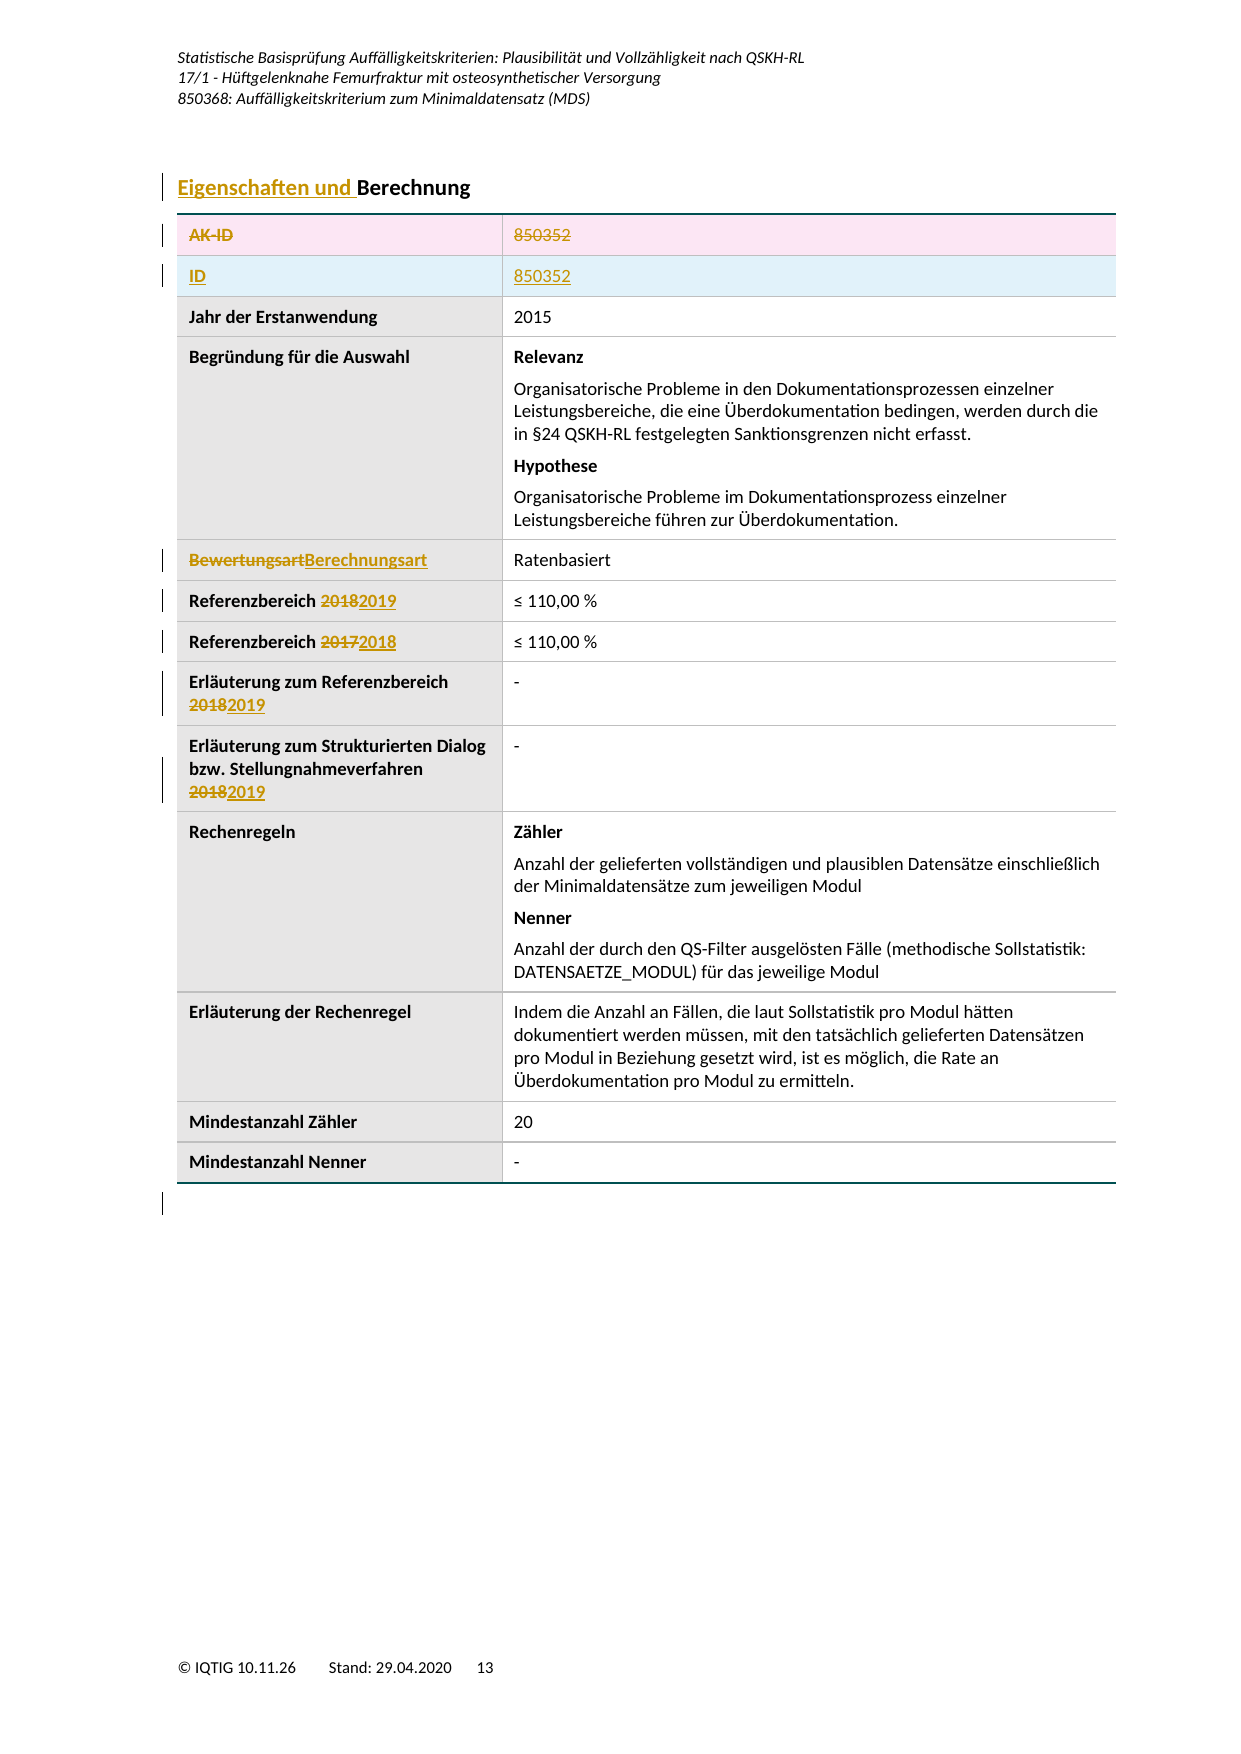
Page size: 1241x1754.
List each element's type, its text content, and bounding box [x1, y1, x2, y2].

table_cell 2015 [503, 297, 1116, 336]
table_cell ≤ 110,00 % [503, 622, 1116, 661]
table_cell - [503, 726, 1116, 811]
table_cell Ratenbasiert [503, 540, 1116, 580]
table_cell Jahr der Erstanwendung [177, 297, 502, 336]
table_cell Erläuterung zum Strukturierten Dialog bzw. Stellungnahmeverfahren [177, 726, 502, 811]
table_cell - [503, 662, 1116, 725]
table_cell Relevanz Organisatorische Probleme in den Dokumentationsprozessen einzelner Leistungsbereiche, die eine Überdokumentation bedingen, werden durch die in §24 QSKH-RL festgelegten Sanktionsgrenzen nicht erfasst. Hypothese Organisatorische Probleme im Dokumentationsprozess einzelner Leistungsbereiche führen zur Überdokumentation. [503, 337, 1116, 539]
table_cell Mindestanzahl Nenner [177, 1143, 502, 1182]
text Berechnung [177, 173, 1122, 201]
table_cell Mindestanzahl Zähler [177, 1102, 502, 1141]
table_cell 20 [503, 1102, 1116, 1141]
table_cell ≤ 110,00 % [503, 581, 1116, 621]
table_cell [177, 540, 502, 580]
table_cell Begründung für die Auswahl [177, 337, 502, 539]
table_cell Referenzbereich [177, 581, 502, 621]
table_cell Referenzbereich [177, 622, 502, 661]
table_cell Erläuterung zum Referenzbereich [177, 662, 502, 725]
table_cell Erläuterung der Rechenregel [177, 993, 502, 1101]
table_cell Indem die Anzahl an Fällen, die laut Sollstatistik pro Modul hätten dokumentiert werden müssen, mit den tatsächlich gelieferten Datensätzen pro Modul in Beziehung gesetzt wird, ist es möglich, die Rate an Überdokumentation pro Modul zu ermitteln. [503, 993, 1116, 1101]
table_cell - [503, 1143, 1116, 1182]
table_cell Zähler Anzahl der gelieferten vollständigen und plausiblen Datensätze einschließlich der Minimaldatensätze zum jeweiligen Modul Nenner Anzahl der durch den QS-Filter ausgelösten Fälle (methodische Sollstatistik: DATENSAETZE_MODUL) für das jeweilige Modul [503, 812, 1116, 991]
table_cell Rechenregeln [177, 812, 502, 991]
